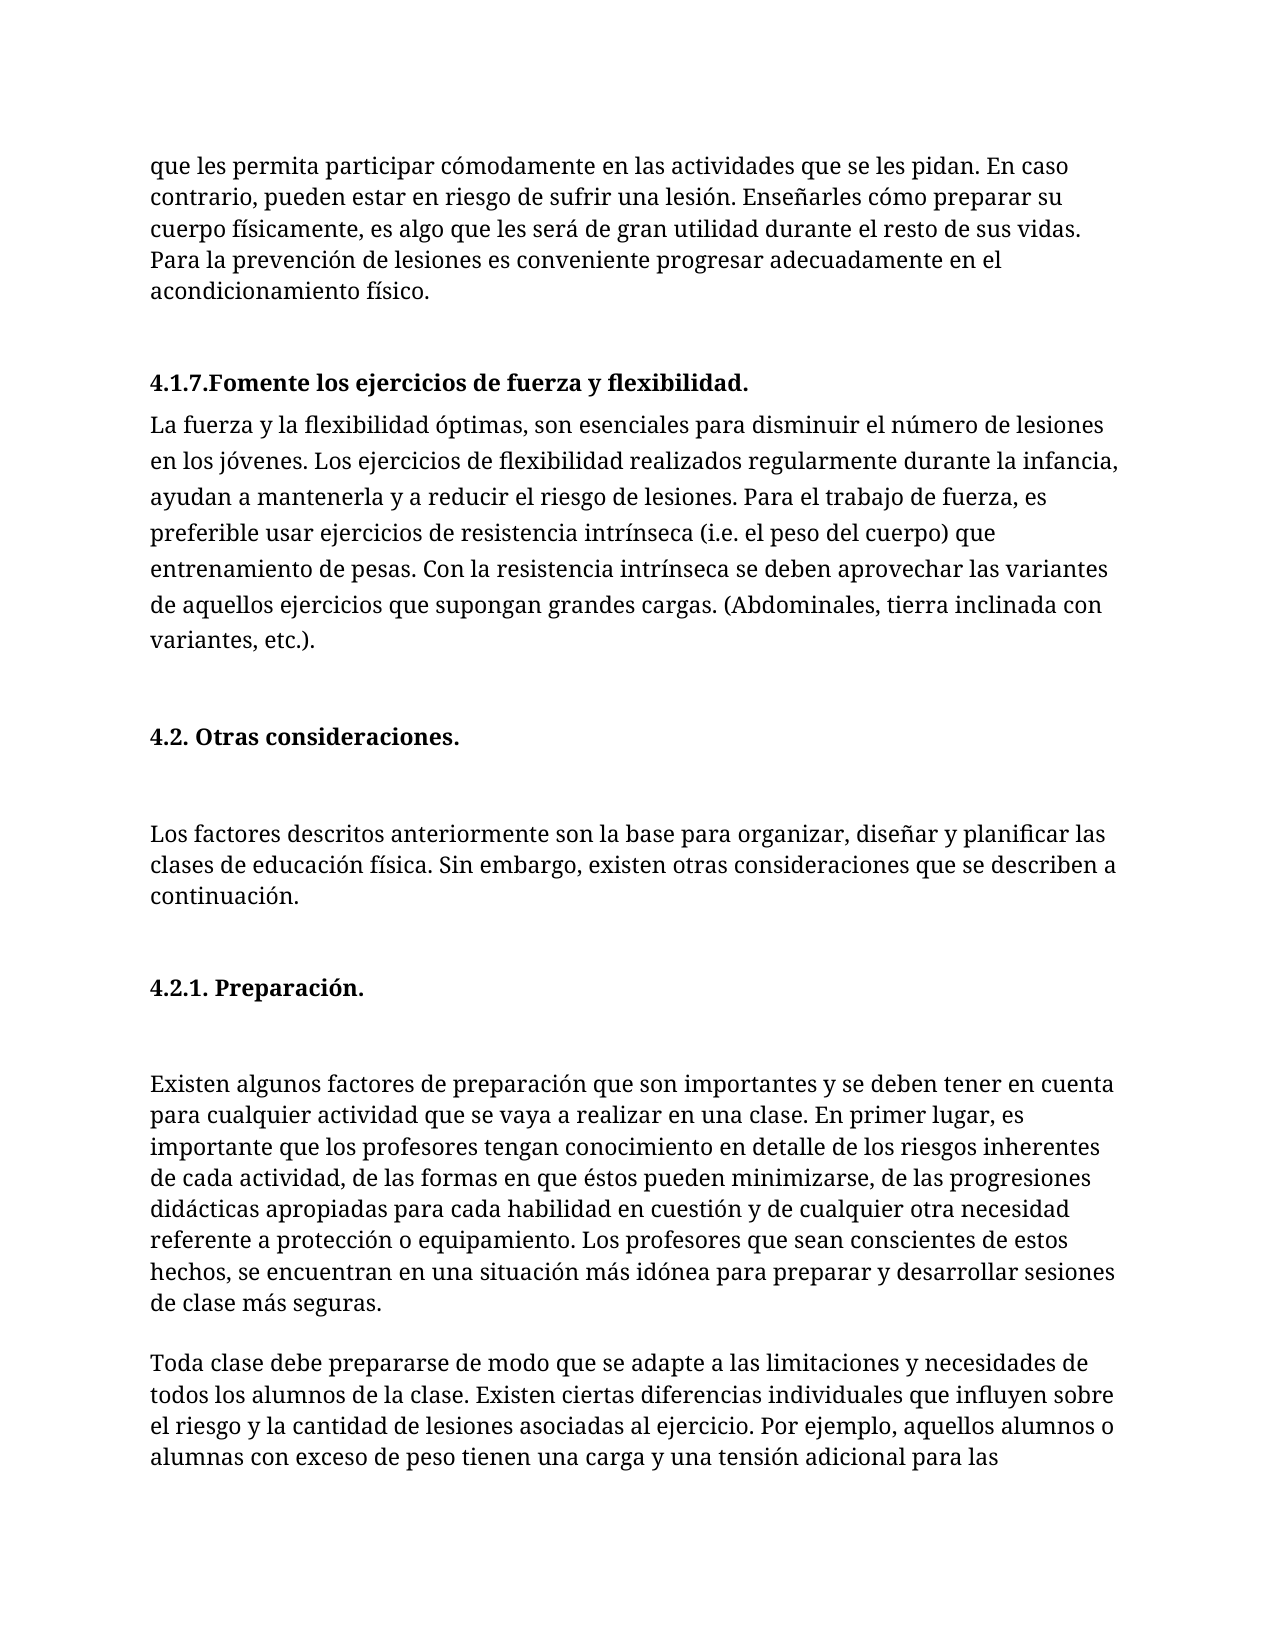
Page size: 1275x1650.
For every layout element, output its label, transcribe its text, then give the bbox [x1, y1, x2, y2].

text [150, 1347, 1125, 1472]
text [150, 150, 1125, 337]
text Existen algunos factores de preparación que son importantes y se deben tener en cuenta para cualquier actividad que se vaya a realizar en una clase. En primer lugar, es importante que los profesores tengan conocimiento en detalle de los riesgos inherentes de cada actividad, de las formas en que éstos pueden minimizarse, de las progresiones didácticas apropiadas para cada habilidad en cuestión y de cualquier otra necesidad referente a protección o equipamiento. Los profesores que sean conscientes de estos hechos, se encuentran en una situación más idónea para preparar y desarrollar sesiones de clase más seguras. [150, 1037, 1125, 1318]
text La fuerza y la flexibilidad óptimas, son esenciales para disminuir el número de lesiones en los jóvenes. Los ejercicios de flexibilidad realizados regularmente durante la infancia, ayudan a mantenerla y a reducir el riesgo de lesiones. Para el trabajo de fuerza, es preferible usar ejercicios de resistencia intrínseca (i.e. el peso del cuerpo) que entrenamiento de pesas. Con la resistencia intrínseca se deben aprovechar las variantes de aquellos ejercicios que supongan grandes cargas. (Abdominales, tierra inclinada con variantes, etc.). [150, 409, 1125, 692]
subtitle 4.1.7.Fomente los ejercicios de fuerza y flexibilidad. [150, 367, 1125, 398]
text Los factores descritos anteriormente son la base para organizar, diseñar y planificar las clases de educación física. Sin embargo, existen otras consideraciones que se describen a continuación. [150, 786, 1125, 943]
subtitle 4.2. Otras consideraciones. [150, 721, 1125, 753]
subtitle 4.2.1. Preparación. [150, 972, 1125, 1003]
